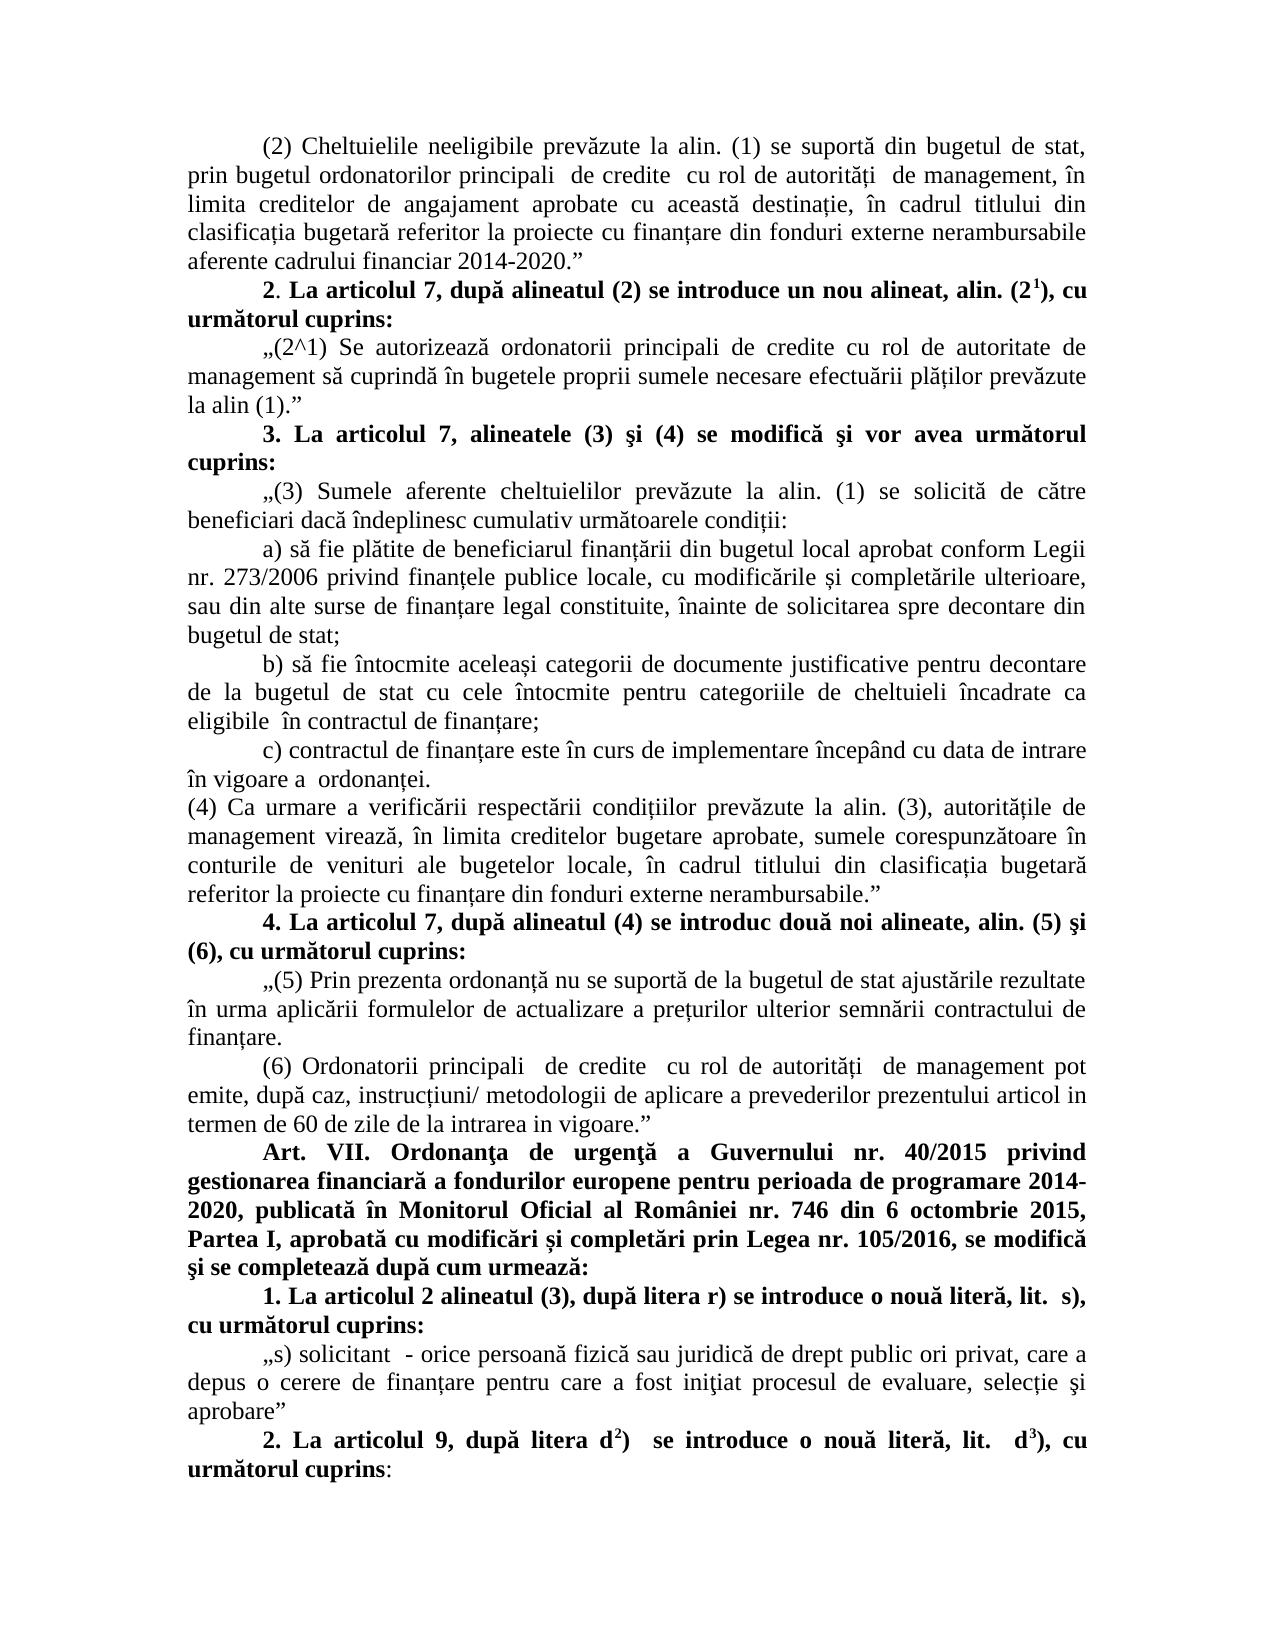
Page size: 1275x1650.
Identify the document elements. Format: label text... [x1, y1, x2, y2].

text 4. La articolul 7, după alineatul (4) se introduc două noi alineate, alin. (5) şi (6), cu următorul cuprins: [187, 907, 1087, 965]
text 3. La articolul 7, alineatele (3) şi (4) se modifică şi vor avea următorul cuprins: [187, 419, 1087, 476]
text (2) Cheltuielile neeligibile prevăzute la alin. (1) se suportă din bugetul de stat, prin bugetul ordonatorilor principali de credite cu rol de autorități de management, în limita creditelor de angajament aprobate cu această destinație, în cadrul titlului din clasificația bugetară referitor la proiecte cu finanțare din fonduri externe nerambursabile aferente cadrului financiar 2014-2020.” [187, 131, 1087, 275]
text 2. La articolul 7, după alineatul (2) se introduce un nou alineat, alin. (21), cu următorul cuprins: [187, 275, 1087, 332]
text c) contractul de finanțare este în curs de implementare începând cu data de intrare în vigoare a ordonanței. [187, 735, 1087, 792]
text a) să fie plătite de beneficiarul finanțării din bugetul local aprobat conform Legii nr. 273/2006 privind finanțele publice locale, cu modificările și completările ulterioare, sau din alte surse de finanțare legal constituite, înainte de solicitarea spre decontare din bugetul de stat; [187, 534, 1087, 649]
text b) să fie întocmite aceleași categorii de documente justificative pentru decontare de la bugetul de stat cu cele întocmite pentru categoriile de cheltuieli încadrate ca eligibile în contractul de finanțare; [187, 649, 1087, 735]
text (4) Ca urmare a verificării respectării condițiilor prevăzute la alin. (3), autoritățile de management virează, în limita creditelor bugetare aprobate, sumele corespunzătoare în conturile de venituri ale bugetelor locale, în cadrul titlului din clasificația bugetară referitor la proiecte cu finanțare din fonduri externe nerambursabile.” [187, 792, 1087, 907]
text „(5) Prin prezenta ordonanță nu se suportă de la bugetul de stat ajustările rezultate în urma aplicării formulelor de actualizare a prețurilor ulterior semnării contractului de finanțare. [187, 965, 1087, 1051]
text „(2^1) Se autorizează ordonatorii principali de credite cu rol de autoritate de management să cuprindă în bugetele proprii sumele necesare efectuării plăților prevăzute la alin (1).” [187, 332, 1087, 419]
text (6) Ordonatorii principali de credite cu rol de autorități de management pot emite, după caz, instrucțiuni/ metodologii de aplicare a prevederilor prezentului articol in termen de 60 de zile de la intrarea in vigoare.” [187, 1051, 1087, 1137]
text 1. La articolul 2 alineatul (3), după litera r) se introduce o nouă literă, lit. s), cu următorul cuprins: [187, 1281, 1087, 1339]
text 2. La articolul 9, după litera d2) se introduce o nouă literă, lit. d3), cu următorul cuprins: [187, 1425, 1087, 1482]
text Art. VII. Ordonanţa de urgenţă a Guvernului nr. 40/2015 privind gestionarea financiară a fondurilor europene pentru perioada de programare 2014-2020, publicată în Monitorul Oficial al României nr. 746 din 6 octombrie 2015, Partea I, aprobată cu modificări și completări prin Legea nr. 105/2016, se modifică şi se completează după cum urmează: [187, 1137, 1087, 1281]
text „s) solicitant - orice persoană fizică sau juridică de drept public ori privat, care a depus o cerere de finanțare pentru care a fost iniţiat procesul de evaluare, selecție şi aprobare” [187, 1339, 1087, 1425]
text „(3) Sumele aferente cheltuielilor prevăzute la alin. (1) se solicită de către beneficiari dacă îndeplinesc cumulativ următoarele condiții: [187, 476, 1087, 534]
